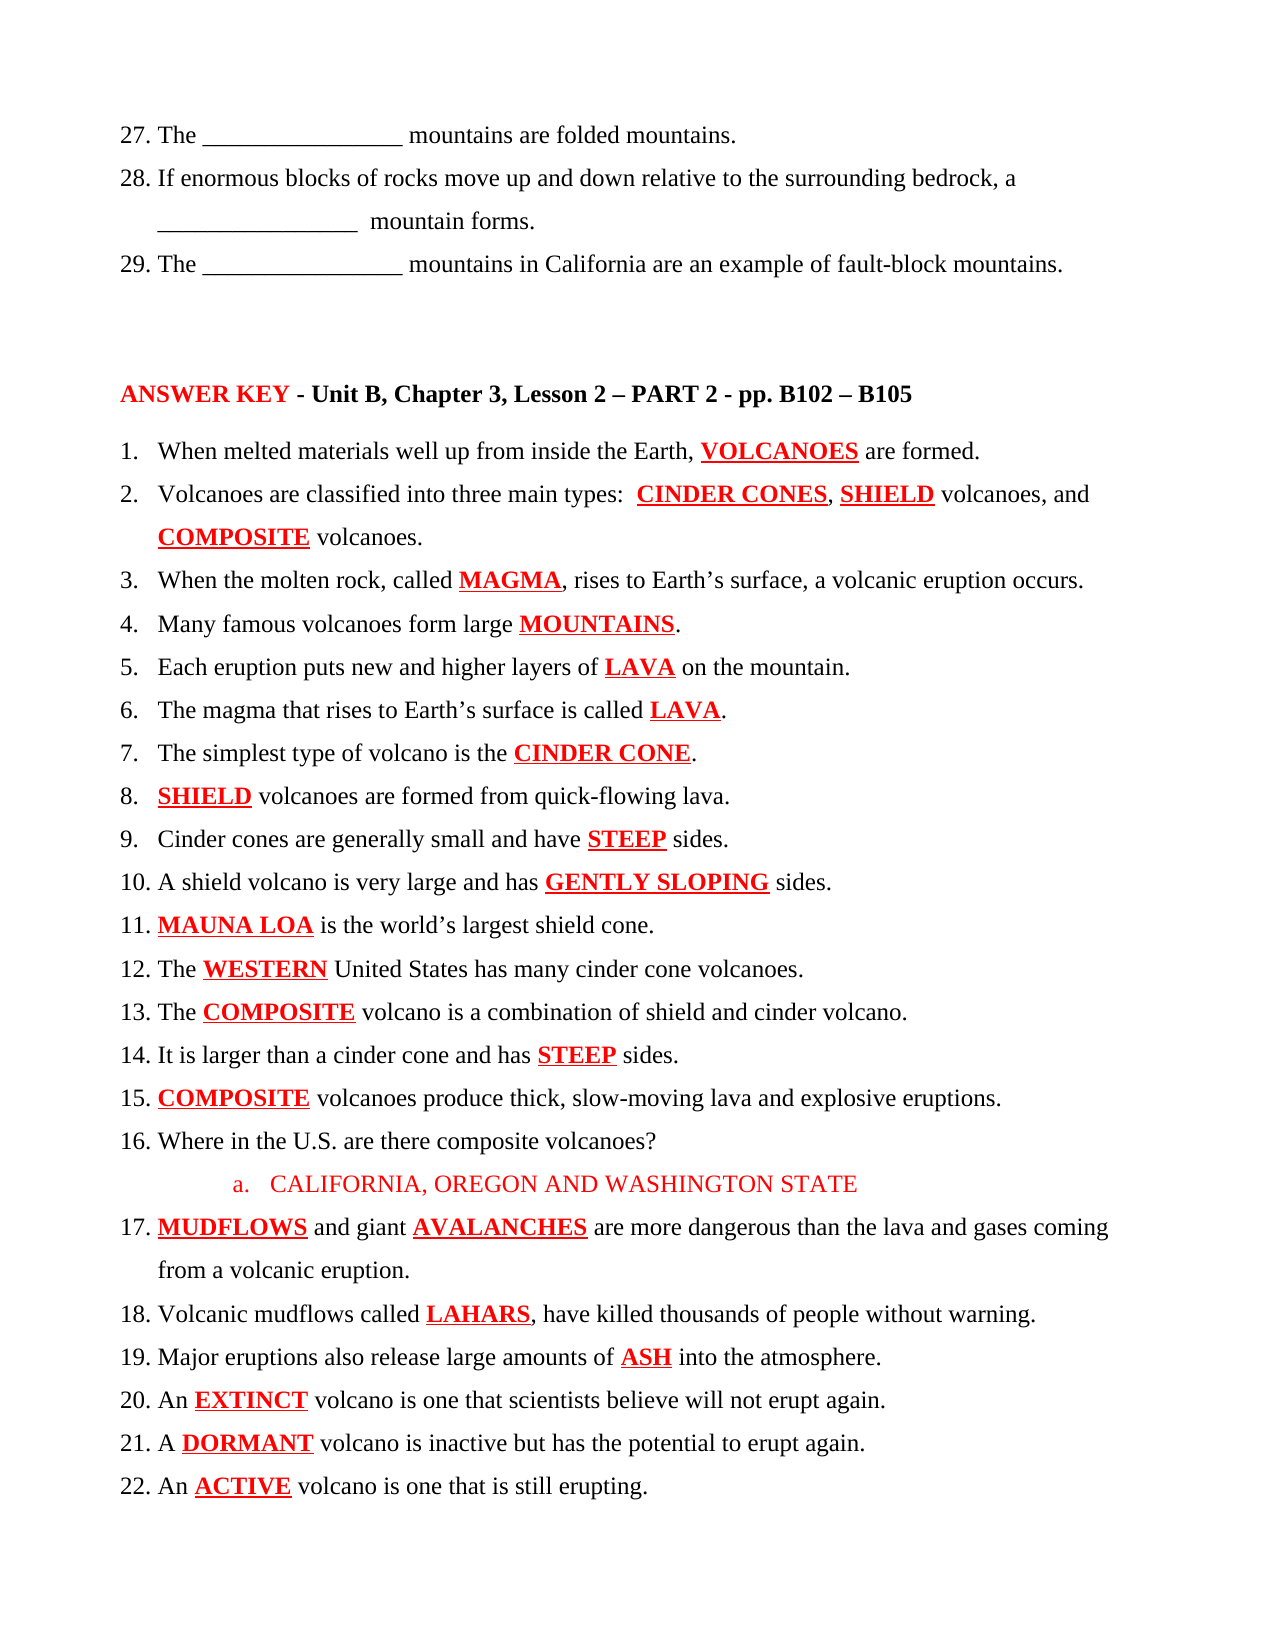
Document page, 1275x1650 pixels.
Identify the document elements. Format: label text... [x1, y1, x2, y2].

list A DORMANT volcano is inactive but has the potential to erupt again. [120, 1428, 1155, 1457]
list CALIFORNIA, OREGON AND WASHINGTON STATE [232, 1169, 1155, 1198]
list Each eruption puts new and higher layers of LAVA on the mountain. [120, 652, 1155, 681]
list An ACTIVE volcano is one that is still erupting. [120, 1471, 1155, 1500]
list Major eruptions also release large amounts of ASH into the atmosphere. [120, 1342, 1155, 1371]
list The WESTERN United States has many cinder cone volcanoes. [120, 954, 1155, 982]
list The simplest type of volcano is the CINDER CONE. [120, 738, 1155, 767]
list Where in the U.S. are there composite volcanoes? [120, 1126, 1155, 1155]
list Cinder cones are generally small and have STEEP sides. [120, 824, 1155, 853]
list MUDFLOWS and giant AVALANCHES are more dangerous than the lava and gases coming from a volcanic eruption. [120, 1212, 1155, 1284]
list MAUNA LOA is the world’s largest shield cone. [120, 911, 1155, 939]
list When melted materials well up from inside the Earth, VOLCANOES are formed. [120, 436, 1155, 465]
list COMPOSITE volcanoes produce thick, slow-moving lava and explosive eruptions. [120, 1083, 1155, 1112]
list SHIELD volcanoes are formed from quick-flowing lava. [120, 781, 1155, 810]
list The ________________ mountains in California are an example of fault-block mountains. [120, 249, 1155, 278]
list Volcanic mudflows called LAHARS, have killed thousands of people without warning. [120, 1299, 1155, 1327]
list The magma that rises to Earth’s surface is called LAVA. [120, 695, 1155, 724]
list The COMPOSITE volcano is a combination of shield and cinder volcano. [120, 997, 1155, 1026]
list The ________________ mountains are folded mountains. [120, 120, 1155, 149]
list When the molten rock, called MAGMA, rises to Earth’s surface, a volcanic eruption occurs. [120, 566, 1155, 594]
list It is larger than a cinder cone and has STEEP sides. [120, 1040, 1155, 1069]
list Volcanoes are classified into three main types: CINDER CONES, SHIELD volcanoes, and COMPOSITE volcanoes. [120, 479, 1155, 551]
list If enormous blocks of rocks move up and down relative to the surrounding bedrock, a ________________ mountain forms. [120, 163, 1155, 235]
list An EXTINCT volcano is one that scientists believe will not erupt again. [120, 1385, 1155, 1414]
list A shield volcano is very large and has GENTLY SLOPING sides. [120, 867, 1155, 896]
text ANSWER KEY - Unit B, Chapter 3, Lesson 2 – PART 2 - pp. B102 – B105 [120, 379, 1155, 407]
list Many famous volcanoes form large MOUNTAINS. [120, 609, 1155, 637]
